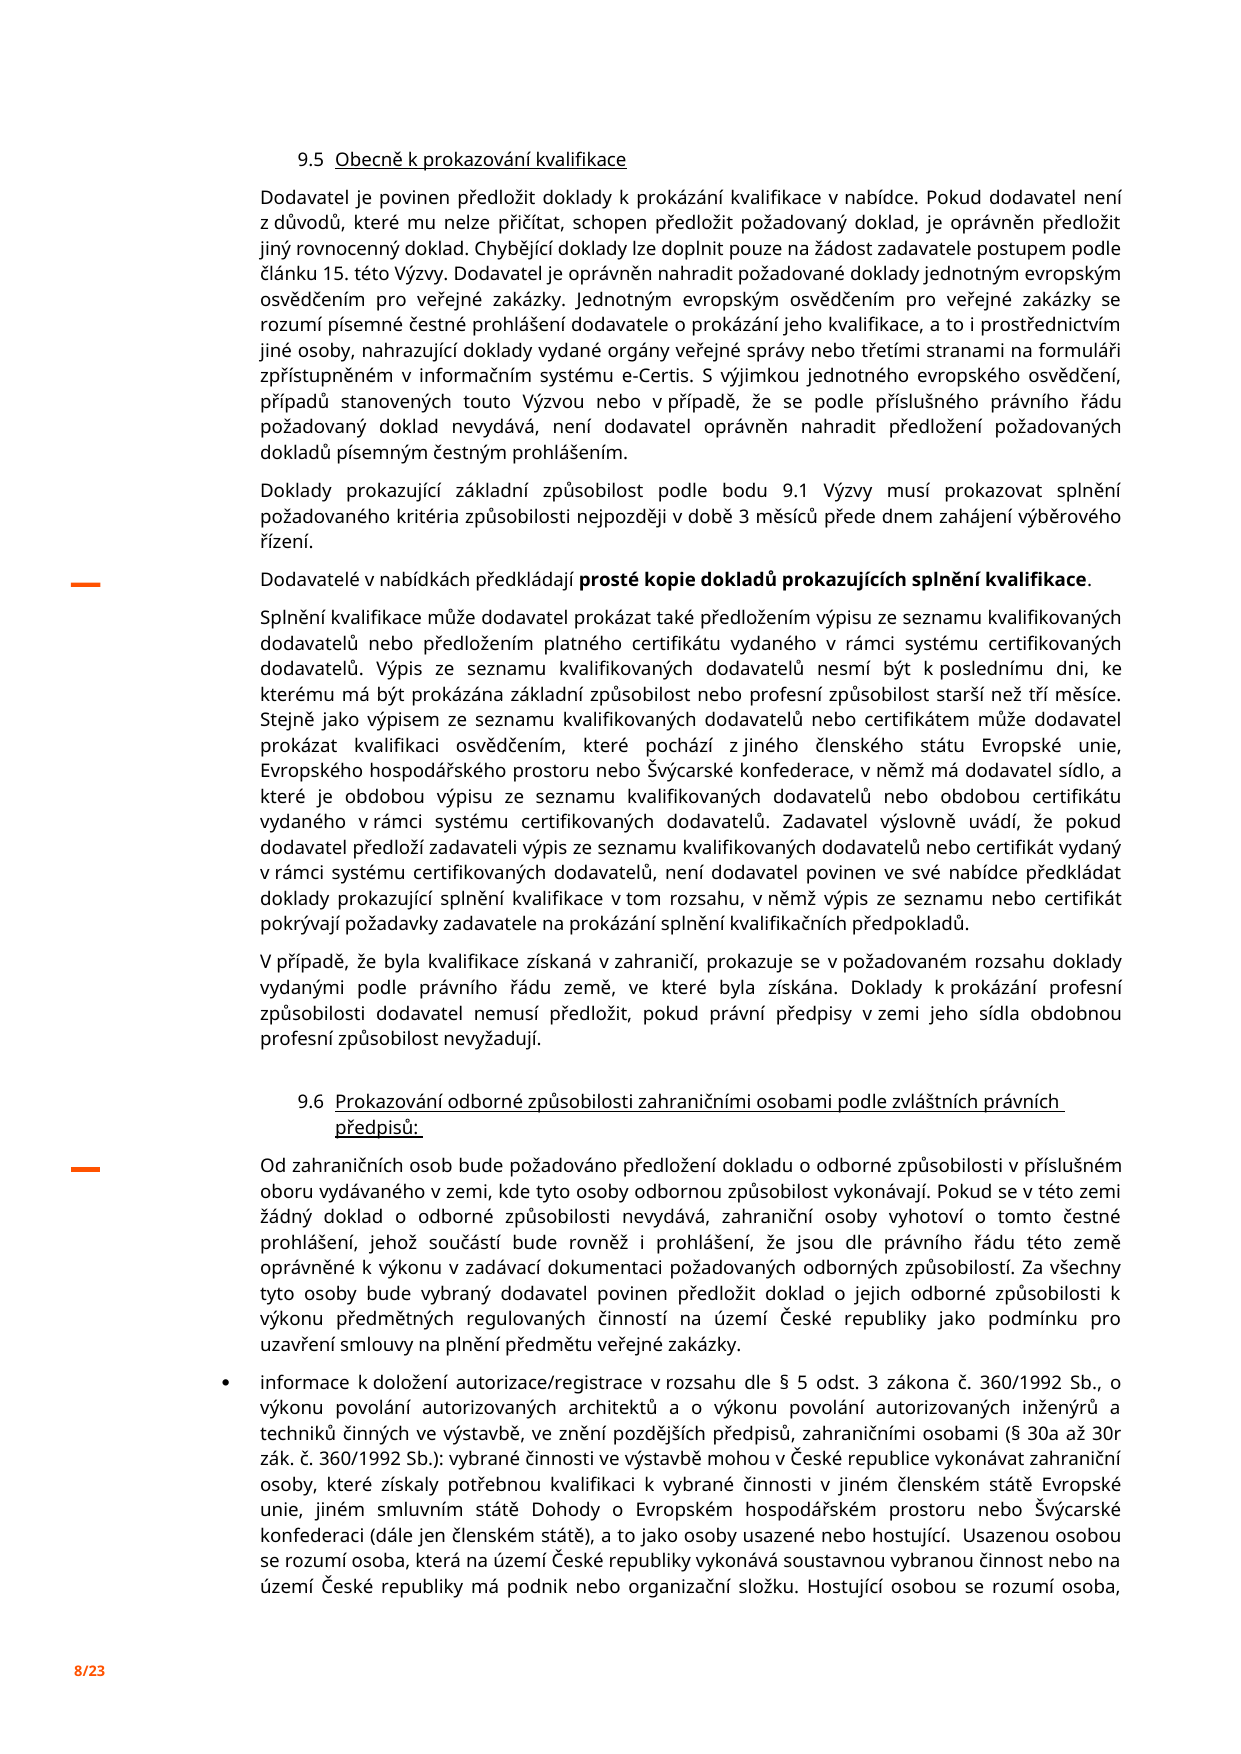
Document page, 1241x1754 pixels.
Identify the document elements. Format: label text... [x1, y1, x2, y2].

text Dodavatelé v nabídkách předkládají prosté kopie dokladů prokazujících splnění kvalifikace. [260, 566, 1122, 592]
text Dodavatel je povinen předložit doklady k prokázání kvalifikace v nabídce. Pokud dodavatel není z důvodů, které mu nelze přičítat, schopen předložit požadovaný doklad, je oprávněn předložit jiný rovnocenný doklad. Chybějící doklady lze doplnit pouze na žádost zadavatele postupem podle článku 15. této Výzvy. Dodavatel je oprávněn nahradit požadované doklady jednotným evropským osvědčením pro veřejné zakázky. Jednotným evropským osvědčením pro veřejné zakázky se rozumí písemné čestné prohlášení dodavatele o prokázání jeho kvalifikace, a to i prostřednictvím jiné osoby, nahrazující doklady vydané orgány veřejné správy nebo třetími stranami na formuláři zpřístupněném v informačním systému e-Certis. S výjimkou jednotného evropského osvědčení, případů stanovených touto Výzvou nebo v případě, že se podle příslušného právního řádu požadovaný doklad nevydává, není dodavatel oprávněn nahradit předložení požadovaných dokladů písemným čestným prohlášením. [260, 184, 1122, 465]
text Doklady prokazující základní způsobilost podle bodu 9.1 Výzvy musí prokazovat splnění požadovaného kritéria způsobilosti nejpozději v době 3 měsíců přede dnem zahájení výběrového řízení. [260, 477, 1122, 554]
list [222, 1369, 1122, 1599]
text V případě, že byla kvalifikace získaná v zahraničí, prokazuje se v požadovaném rozsahu doklady vydanými podle právního řádu země, ve které byla získána. Doklady k prokázání profesní způsobilosti dodavatel nemusí předložit, pokud právní předpisy v zemi jeho sídla obdobnou profesní způsobilost nevyžadují. [260, 949, 1122, 1051]
list Prokazování odborné způsobilosti zahraničními osobami podle zvláštních právních předpisů: [297, 1089, 1122, 1140]
text Splnění kvalifikace může dodavatel prokázat také předložením výpisu ze seznamu kvalifikovaných dodavatelů nebo předložením platného certifikátu vydaného v rámci systému certifikovaných dodavatelů. Výpis ze seznamu kvalifikovaných dodavatelů nesmí být k poslednímu dni, ke kterému má být prokázána základní způsobilost nebo profesní způsobilost starší než tří měsíce. Stejně jako výpisem ze seznamu kvalifikovaných dodavatelů nebo certifikátem může dodavatel prokázat kvalifikaci osvědčením, které pochází z jiného členského státu Evropské unie, Evropského hospodářského prostoru nebo Švýcarské konfederace, v němž má dodavatel sídlo, a které je obdobou výpisu ze seznamu kvalifikovaných dodavatelů nebo obdobou certifikátu vydaného v rámci systému certifikovaných dodavatelů. Zadavatel výslovně uvádí, že pokud dodavatel předloží zadavateli výpis ze seznamu kvalifikovaných dodavatelů nebo certifikát vydaný v rámci systému certifikovaných dodavatelů, není dodavatel povinen ve své nabídce předkládat doklady prokazující splnění kvalifikace v tom rozsahu, v němž výpis ze seznamu nebo certifikát pokrývají požadavky zadavatele na prokázání splnění kvalifikačních předpokladů. [260, 604, 1122, 936]
list Obecně k prokazování kvalifikace [297, 146, 1122, 172]
text Od zahraničních osob bude požadováno předložení dokladu o odborné způsobilosti v příslušném oboru vydávaného v zemi, kde tyto osoby odbornou způsobilost vykonávají. Pokud se v této zemi žádný doklad o odborné způsobilosti nevydává, zahraniční osoby vyhotoví o tomto čestné prohlášení, jehož součástí bude rovněž i prohlášení, že jsou dle právního řádu této země oprávněné k výkonu v zadávací dokumentaci požadovaných odborných způsobilostí. Za všechny tyto osoby bude vybraný dodavatel povinen předložit doklad o jejich odborné způsobilosti k výkonu předmětných regulovaných činností na území České republiky jako podmínku pro uzavření smlouvy na plnění předmětu veřejné zakázky. [260, 1152, 1122, 1357]
